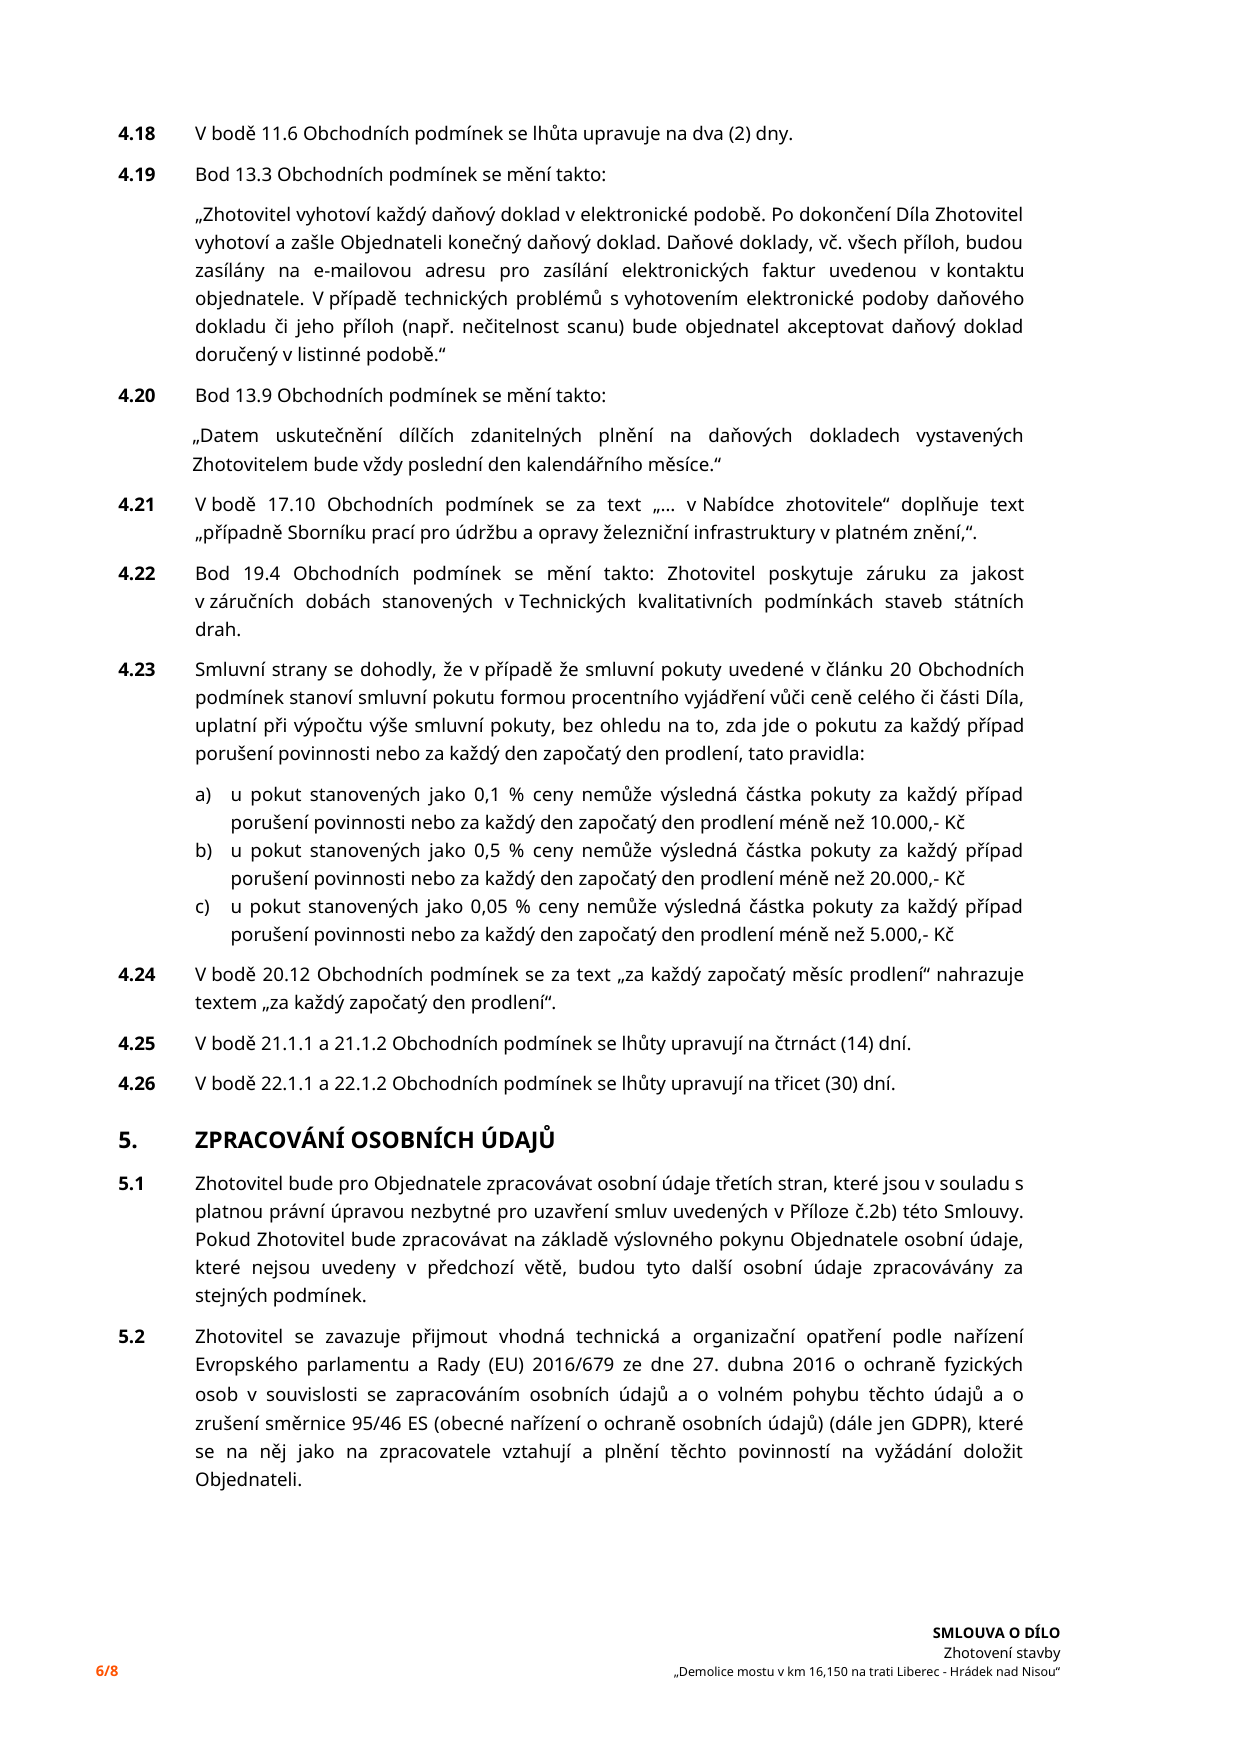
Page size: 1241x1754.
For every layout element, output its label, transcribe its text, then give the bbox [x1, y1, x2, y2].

text ZPRACOVÁNÍ OSOBNÍCH ÚDAJŮ [118, 1124, 1024, 1155]
text Zhotovitel bude pro Objednatele zpracovávat osobní údaje třetích stran, které jsou v souladu s platnou právní úpravou nezbytné pro uzavření smluv uvedených v Příloze č.2b) této Smlouvy. Pokud Zhotovitel bude zpracovávat na základě výslovného pokynu Objednatele osobní údaje, které nejsou uvedeny v předchozí větě, budou tyto další osobní údaje zpracovávány za stejných podmínek. [118, 1171, 1024, 1308]
list u pokut stanovených jako 0,1 % ceny nemůže výsledná částka pokuty za každý případ porušení povinnosti nebo za každý den započatý den prodlení méně než 10.000,- Kč [195, 781, 1024, 834]
text Bod 19.4 Obchodních podmínek se mění takto: Zhotovitel poskytuje záruku za jakost v záručních dobách stanovených v Technických kvalitativních podmínkách staveb státních drah. [118, 560, 1024, 641]
text u pokut stanovených jako 0,05 % ceny nemůže výsledná částka pokuty za každý případ porušení povinnosti nebo za každý den započatý den prodlení méně než 5.000,- Kč [195, 893, 1024, 947]
text Bod 13.3 Obchodních podmínek se mění takto: [118, 161, 1024, 187]
text Smluvní strany se dohodly, že v případě že smluvní pokuty uvedené v článku 20 Obchodních podmínek stanoví smluvní pokutu formou procentního vyjádření vůči ceně celého či části Díla, uplatní při výpočtu výše smluvní pokuty, bez ohledu na to, zda jde o pokutu za každý případ porušení povinnosti nebo za každý den započatý den prodlení, tato pravidla: [118, 656, 1024, 766]
text V bodě 21.1.1 a 21.1.2 Obchodních podmínek se lhůty upravují na čtrnáct (14) dní. [118, 1030, 1024, 1056]
text V bodě 17.10 Obchodních podmínek se za text „… v Nabídce zhotovitele“ doplňuje text „případně Sborníku prací pro údržbu a opravy železniční infrastruktury v platném znění,“. [118, 491, 1024, 545]
text Bod 13.9 Obchodních podmínek se mění takto: [118, 382, 1024, 408]
text V bodě 22.1.1 a 22.1.2 Obchodních podmínek se lhůty upravují na třicet (30) dní. [118, 1071, 1024, 1096]
text V bodě 11.6 Obchodních podmínek se lhůta upravuje na dva (2) dny. [118, 121, 1024, 146]
text u pokut stanovených jako 0,5 % ceny nemůže výsledná částka pokuty za každý případ porušení povinnosti nebo za každý den započatý den prodlení méně než 20.000,- Kč [195, 837, 1024, 891]
list „Datem uskutečnění dílčích zdanitelných plnění na daňových dokladech vystavených Zhotovitelem bude vždy poslední den kalendářního měsíce.“ [192, 423, 1024, 476]
text V bodě 20.12 Obchodních podmínek se za text „za každý započatý měsíc prodlení“ nahrazuje textem „za každý započatý den prodlení“. [118, 962, 1024, 1015]
text Zhotovitel se zavazuje přijmout vhodná technická a organizační opatření podle nařízení Evropského parlamentu a Rady (EU) 2016/679 ze dne 27. dubna 2016 o ochraně fyzických osob v souvislosti se zapracováním osobních údajů a o volném pohybu těchto údajů a o zrušení směrnice 95/46 ES (obecné nařízení o ochraně osobních údajů) (dále jen GDPR), které se na něj jako na zpracovatele vztahují a plnění těchto povinností na vyžádání doložit Objednateli. [118, 1323, 1024, 1492]
list „Zhotovitel vyhotoví každý daňový doklad v elektronické podobě. Po dokončení Díla Zhotovitel vyhotoví a zašle Objednateli konečný daňový doklad. Daňové doklady, vč. všech příloh, budou zasílány na e-mailovou adresu pro zasílání elektronických faktur uvedenou v kontaktu objednatele. V případě technických problémů s vyhotovením elektronické podoby daňového dokladu či jeho příloh (např. nečitelnost scanu) bude objednatel akceptovat daňový doklad doručený v listinné podobě.“ [195, 202, 1024, 367]
